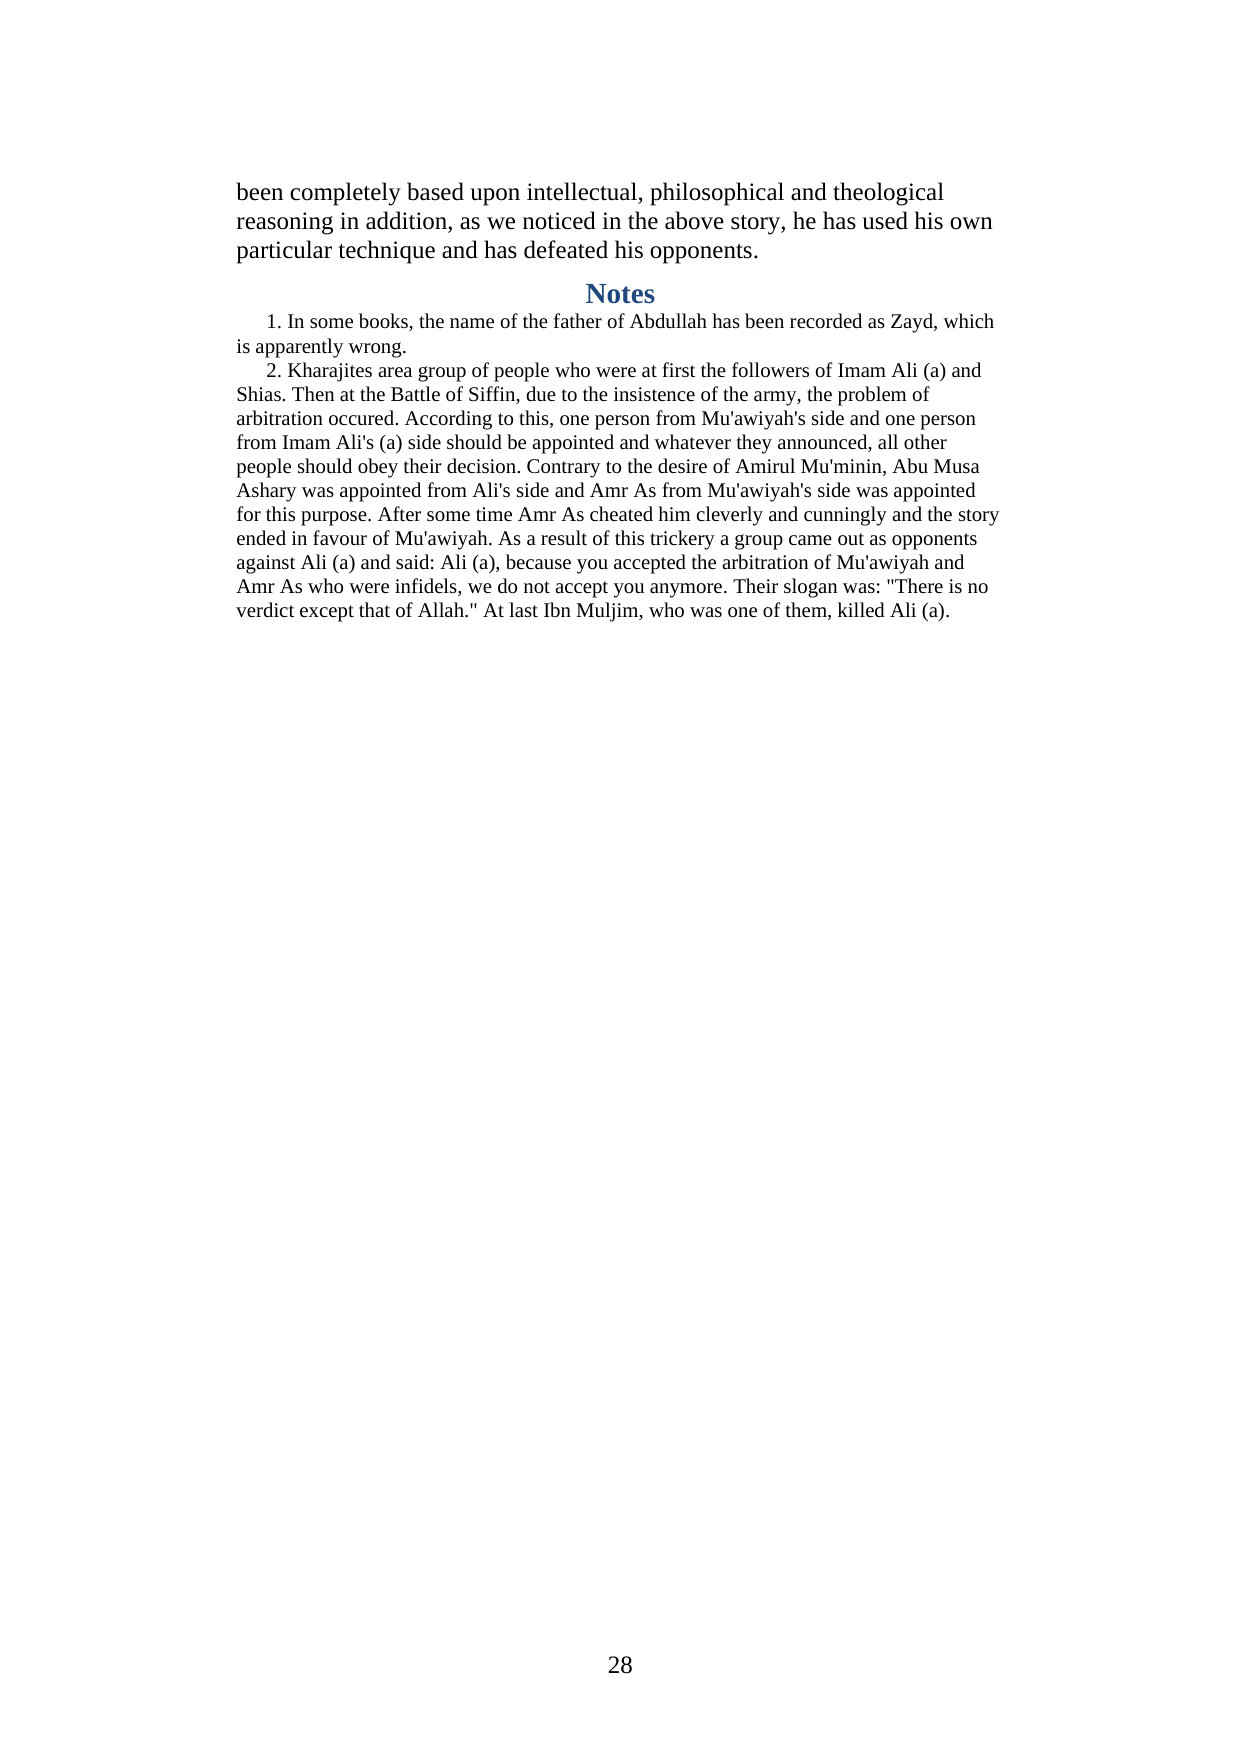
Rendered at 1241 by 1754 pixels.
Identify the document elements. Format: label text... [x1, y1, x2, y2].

text 1. In some books, the name of the father of Abdullah has been recorded as Zayd, which is apparently wrong. [236, 309, 1004, 358]
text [236, 177, 1004, 263]
text 2. Kharajites area group of people who were at first the followers of Imam Ali (a) and Shias. Then at the Battle of Siffin, due to the insistence of the army, the problem of arbitration occured. According to this, one person from Mu'awiyah's side and one person from Imam Ali's (a) side should be appointed and whatever they announced, all other people should obey their decision. Contrary to the desire of Amirul Mu'minin, Abu Musa Ashary was appointed from Ali's side and Amr As from Mu'awiyah's side was appointed for this purpose. After some time Amr As cheated him cleverly and cunningly and the story ended in favour of Mu'awiyah. As a result of this trickery a group came out as opponents against Ali (a) and said: Ali (a), because you accepted the arbitration of Mu'awiyah and Amr As who were infidels, we do not accept you anymore. Their slogan was: "There is no verdict except that of Allah." At last Ibn Muljim, who was one of them, killed Ali (a). [236, 358, 1004, 622]
subtitle Notes [236, 276, 1004, 309]
